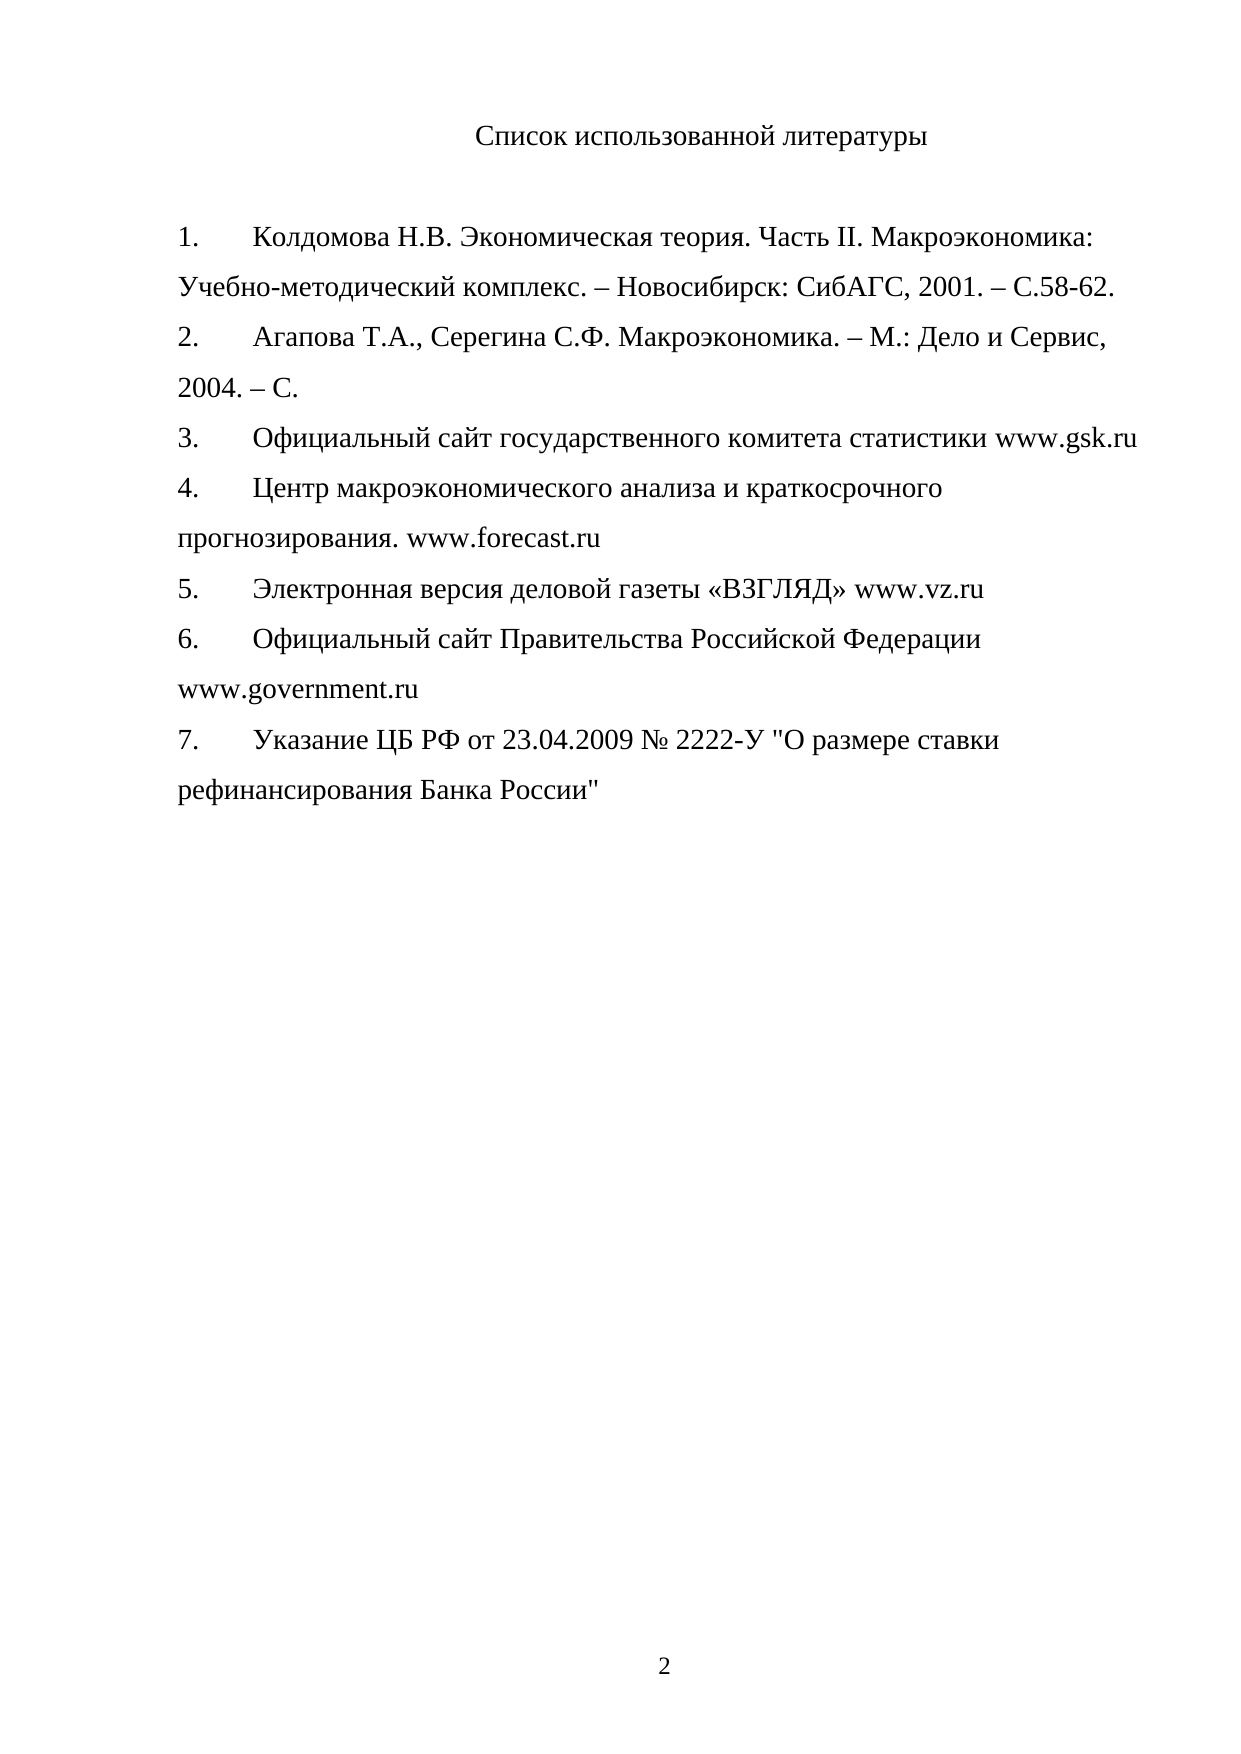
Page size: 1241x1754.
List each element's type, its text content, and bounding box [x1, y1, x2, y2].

list Электронная версия деловой газеты «ВЗГЛЯД» www.vz.ru [177, 571, 1152, 604]
list Колдомова Н.В. Экономическая теория. Часть II. Макроэкономика: Учебно-методический комплекс. – Новосибирск: СибАГС, 2001. – С.58-62. [177, 219, 1152, 303]
list Официальный сайт государственного комитета статистики www.gsk.ru [177, 420, 1152, 453]
list Указание ЦБ РФ от 23.04.2009 № 2222-У "О размере ставки рефинансирования Банка России" [177, 722, 1152, 806]
text Список использованной литературы [177, 118, 1152, 152]
list Официальный сайт Правительства Российской Федерации www.government.ru [177, 621, 1152, 705]
list Центр макроэкономического анализа и краткосрочного прогнозирования. www.forecast.ru [177, 470, 1152, 554]
list Агапова Т.А., Серегина С.Ф. Макроэкономика. – М.: Дело и Сервис, 2004. – С. [177, 319, 1152, 403]
